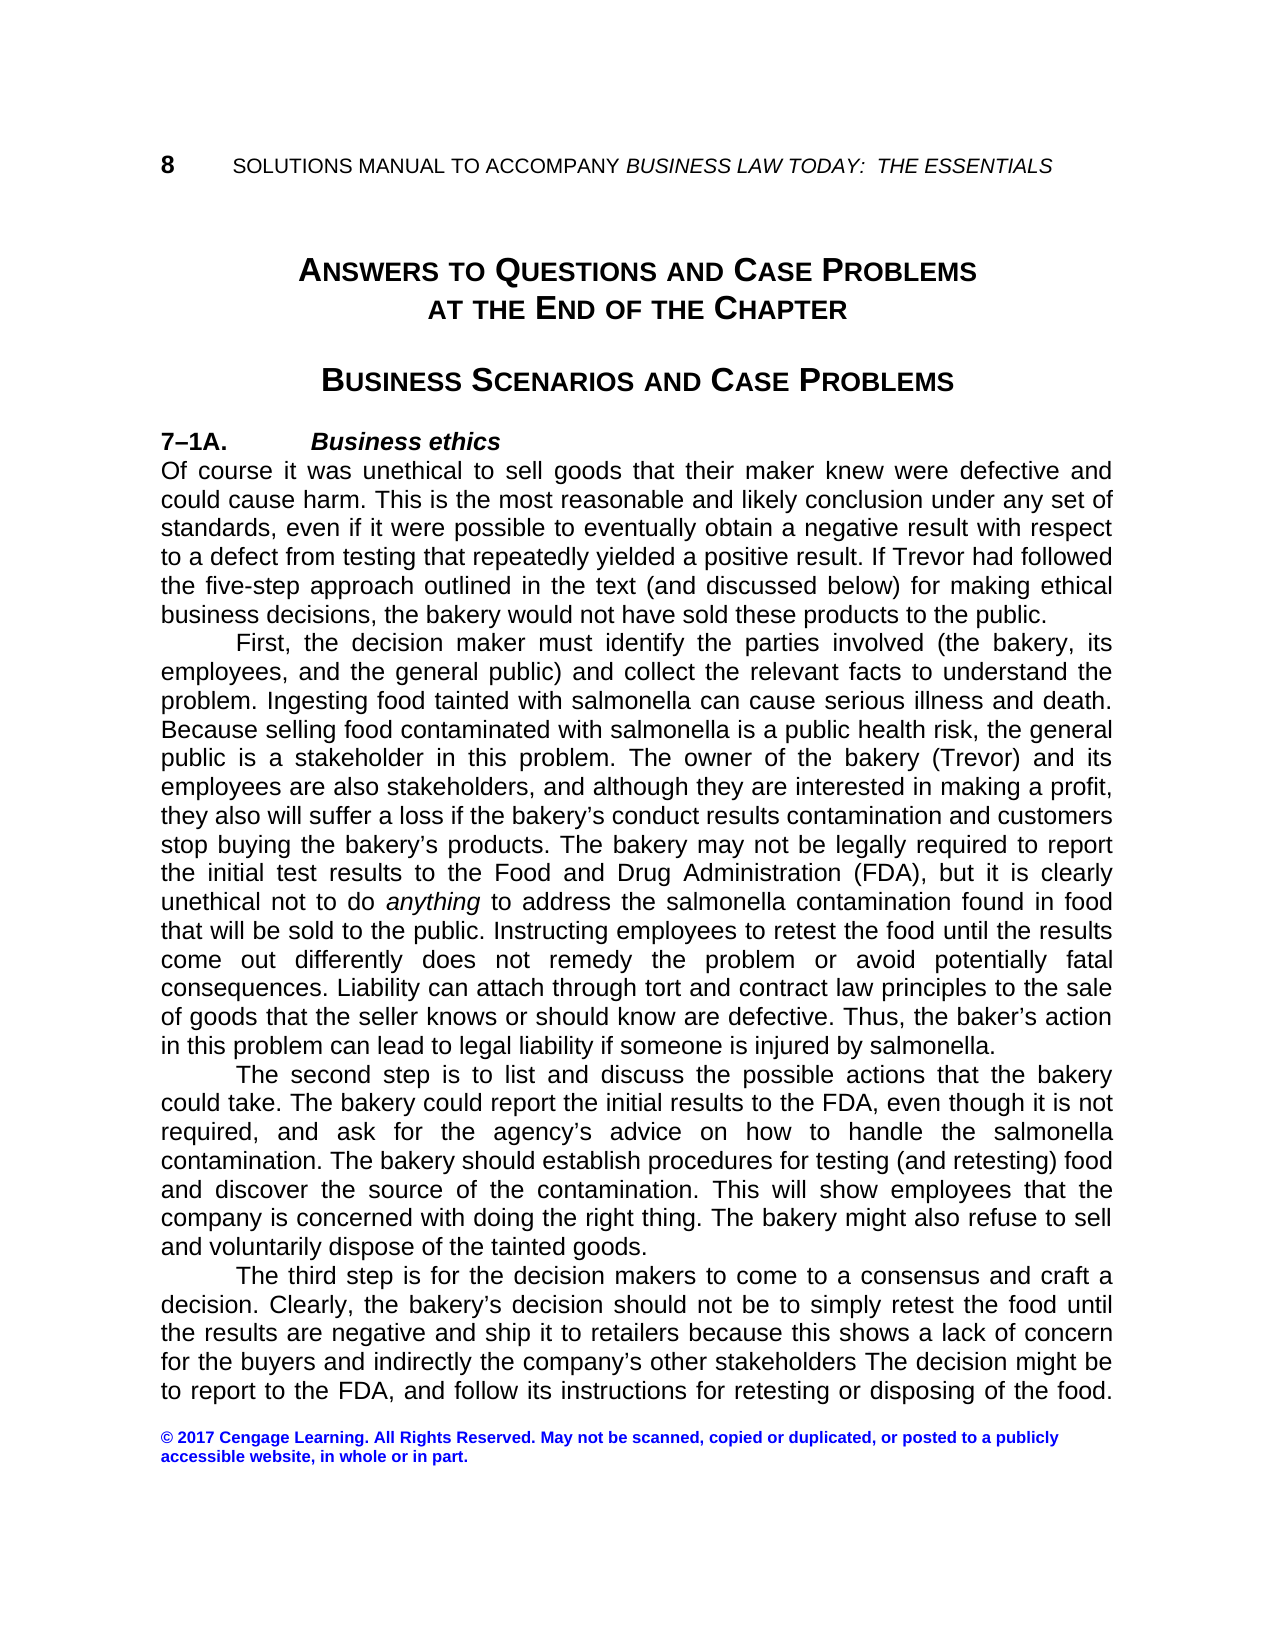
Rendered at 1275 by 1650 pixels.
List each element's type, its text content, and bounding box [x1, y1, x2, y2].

text Answers to Questions and Case Problems [161, 249, 1114, 288]
text 7–1A. Business ethics [161, 427, 1114, 456]
text at the End of the Chapter [161, 288, 1114, 326]
text Of course it was unethical to sell goods that their maker knew were defective and could cause harm. This is the most reasonable and likely conclusion under any set of standards, even if it were possible to eventually obtain a negative result with respect to a defect from testing that repeatedly yielded a positive result. If Trevor had followed the five-step approach outlined in the text (and discussed below) for making ethical business decisions, the bakery would not have sold these products to the public. [161, 456, 1114, 628]
text First, the decision maker must identify the parties involved (the bakery, its employees, and the general public) and collect the relevant facts to understand the problem. Ingesting food tainted with salmonella can cause serious illness and death. Because selling food contaminated with salmonella is a public health risk, the general public is a stakeholder in this problem. The owner of the bakery (Trevor) and its employees are also stakeholders, and although they are interested in making a profit, they also will suffer a loss if the bakery’s conduct results contamination and customers stop buying the bakery’s products. The bakery may not be legally required to report the initial test results to the Food and Drug Administration (FDA), but it is clearly unethical not to do anything to address the salmonella contamination found in food that will be sold to the public. Instructing employees to retest the food until the results come out differently does not remedy the problem or avoid potentially fatal consequences. Liability can attach through tort and contract law principles to the sale of goods that the seller knows or should know are defective. Thus, the baker’s action in this problem can lead to legal liability if someone is injured by salmonella. [161, 628, 1114, 1060]
text The second step is to list and discuss the possible actions that the bakery could take. The bakery could report the initial results to the FDA, even though it is not required, and ask for the agency’s advice on how to handle the salmonella contamination. The bakery should establish procedures for testing (and retesting) food and discover the source of the contamination. This will show employees that the company is concerned with doing the right thing. The bakery might also refuse to sell and voluntarily dispose of the tainted goods. [161, 1060, 1114, 1261]
text Business Scenarios and Case Problems [161, 360, 1114, 398]
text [161, 1261, 1114, 1405]
